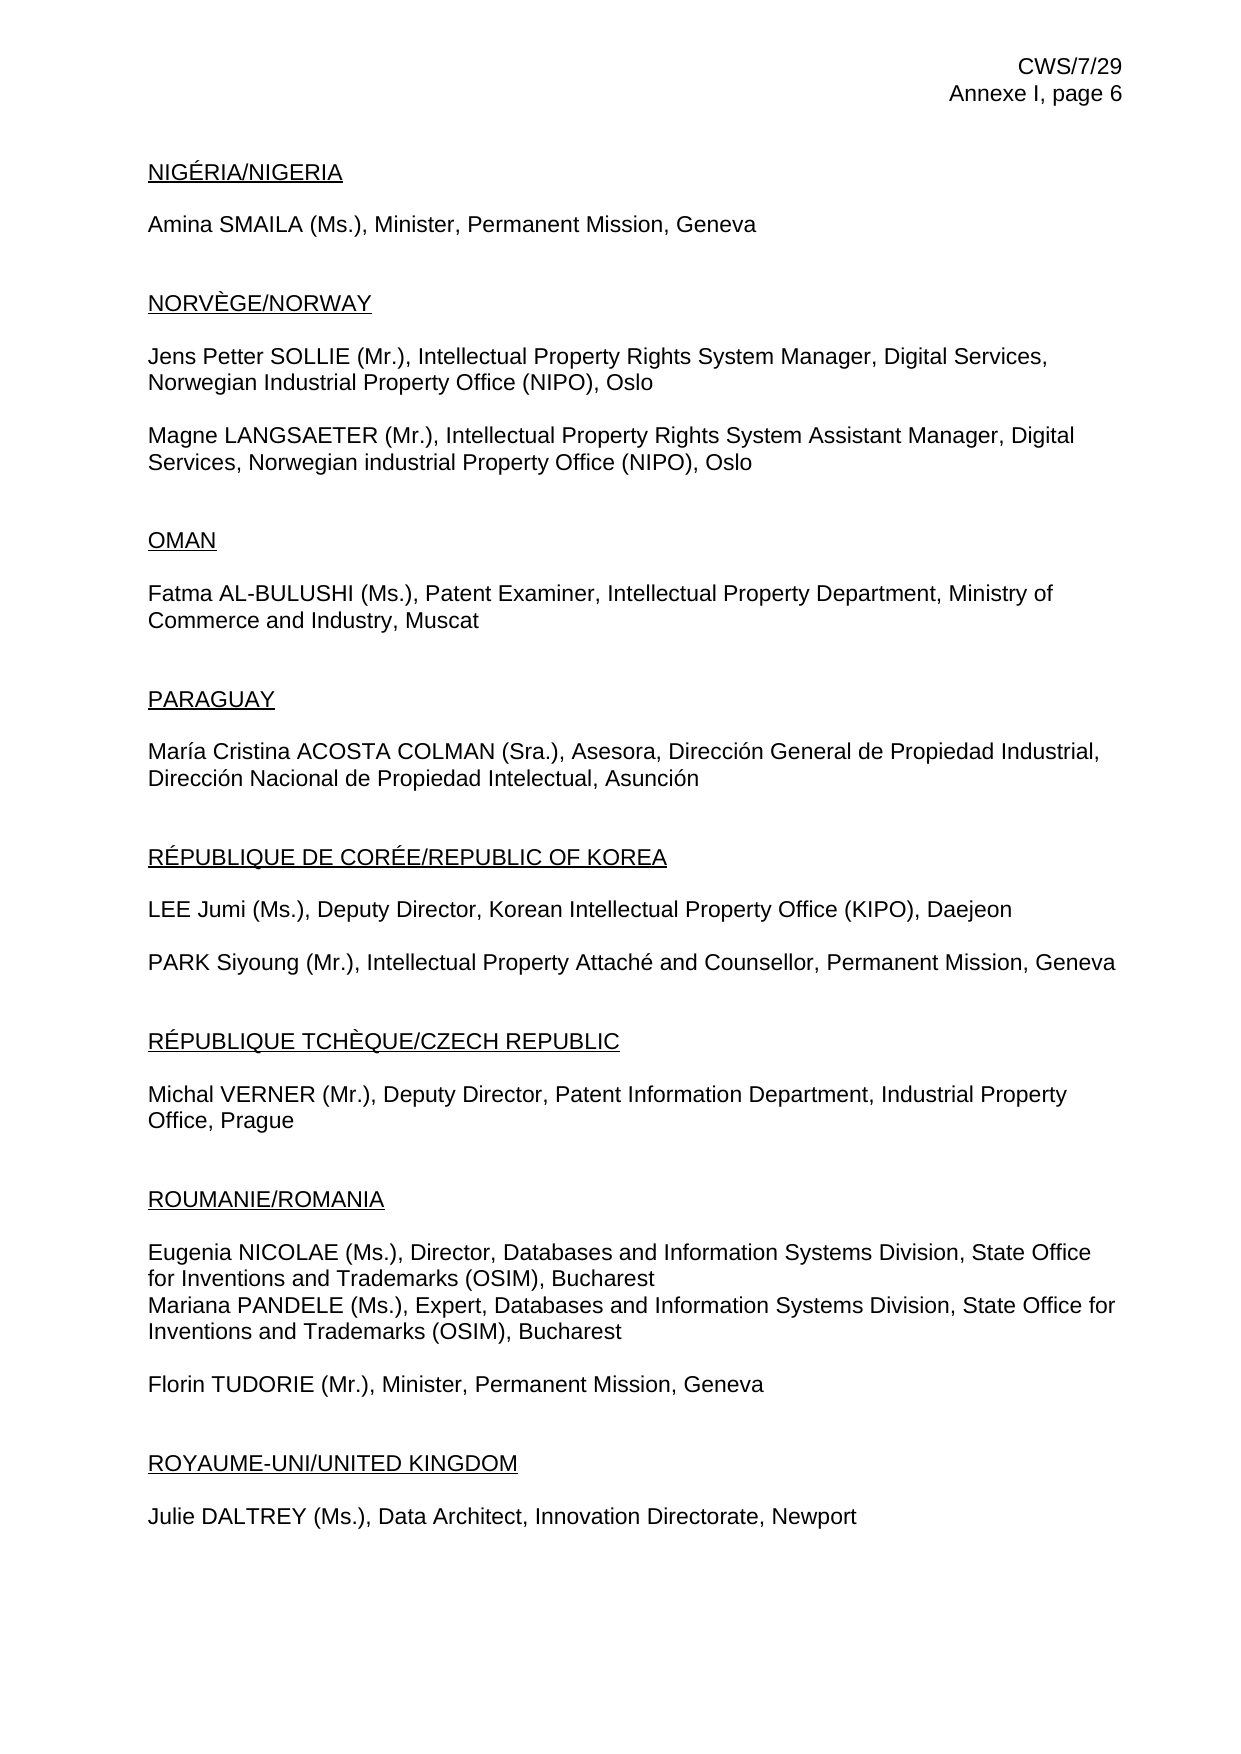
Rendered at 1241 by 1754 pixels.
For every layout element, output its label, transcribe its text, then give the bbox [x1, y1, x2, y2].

text Florin TUDORIE (Mr.), Minister, Permanent Mission, Geneva [148, 1371, 1122, 1397]
text ROYAUME-UNI/UNITED KINGDOM [148, 1450, 1122, 1476]
text Michal VERNER (Mr.), Deputy Director, Patent Information Department, Industrial Property Office, Prague [148, 1081, 1122, 1134]
text OMAN [148, 527, 1122, 554]
text ROUMANIE/ROMANIA [148, 1186, 1122, 1213]
text María Cristina ACOSTA COLMAN (Sra.), Asesora, Dirección General de Propiedad Industrial, Dirección Nacional de Propiedad Intelectual, Asunción [148, 738, 1122, 791]
text PARK Siyoung (Mr.), Intellectual Property Attaché and Counsellor, Permanent Mission, Geneva [148, 949, 1122, 976]
text PARAGUAY [148, 686, 1122, 712]
text RÉPUBLIQUE TCHÈQUE/CZECH REPUBLIC [148, 1028, 1122, 1054]
text LEE Jumi (Ms.), Deputy Director, Korean Intellectual Property Office (KIPO), Daejeon [148, 896, 1122, 923]
text Julie DALTREY (Ms.), Data Architect, Innovation Directorate, Newport [148, 1503, 1122, 1529]
text NORVÈGE/NORWAY [148, 290, 1122, 317]
text Magne LANGSAETER (Mr.), Intellectual Property Rights System Assistant Manager, Digital Services, Norwegian industrial Property Office (NIPO), Oslo [148, 422, 1122, 475]
text NIGÉRIA/NIGERIA [148, 158, 1122, 185]
text RÉPUBLIQUE DE CORÉE/REPUBLIC OF KOREA [148, 844, 1122, 870]
text Jens Petter SOLLIE (Mr.), Intellectual Property Rights System Manager, Digital Services, Norwegian Industrial Property Office (NIPO), Oslo [148, 343, 1122, 396]
text Fatma AL-BULUSHI (Ms.), Patent Examiner, Intellectual Property Department, Ministry of Commerce and Industry, Muscat [148, 580, 1122, 633]
text Amina SMAILA (Ms.), Minister, Permanent Mission, Geneva [148, 211, 1122, 238]
text Mariana PANDELE (Ms.), Expert, Databases and Information Systems Division, State Office for Inventions and Trademarks (OSIM), Bucharest [148, 1292, 1122, 1344]
text Eugenia NICOLAE (Ms.), Director, Databases and Information Systems Division, State Office for Inventions and Trademarks (OSIM), Bucharest [148, 1239, 1122, 1292]
